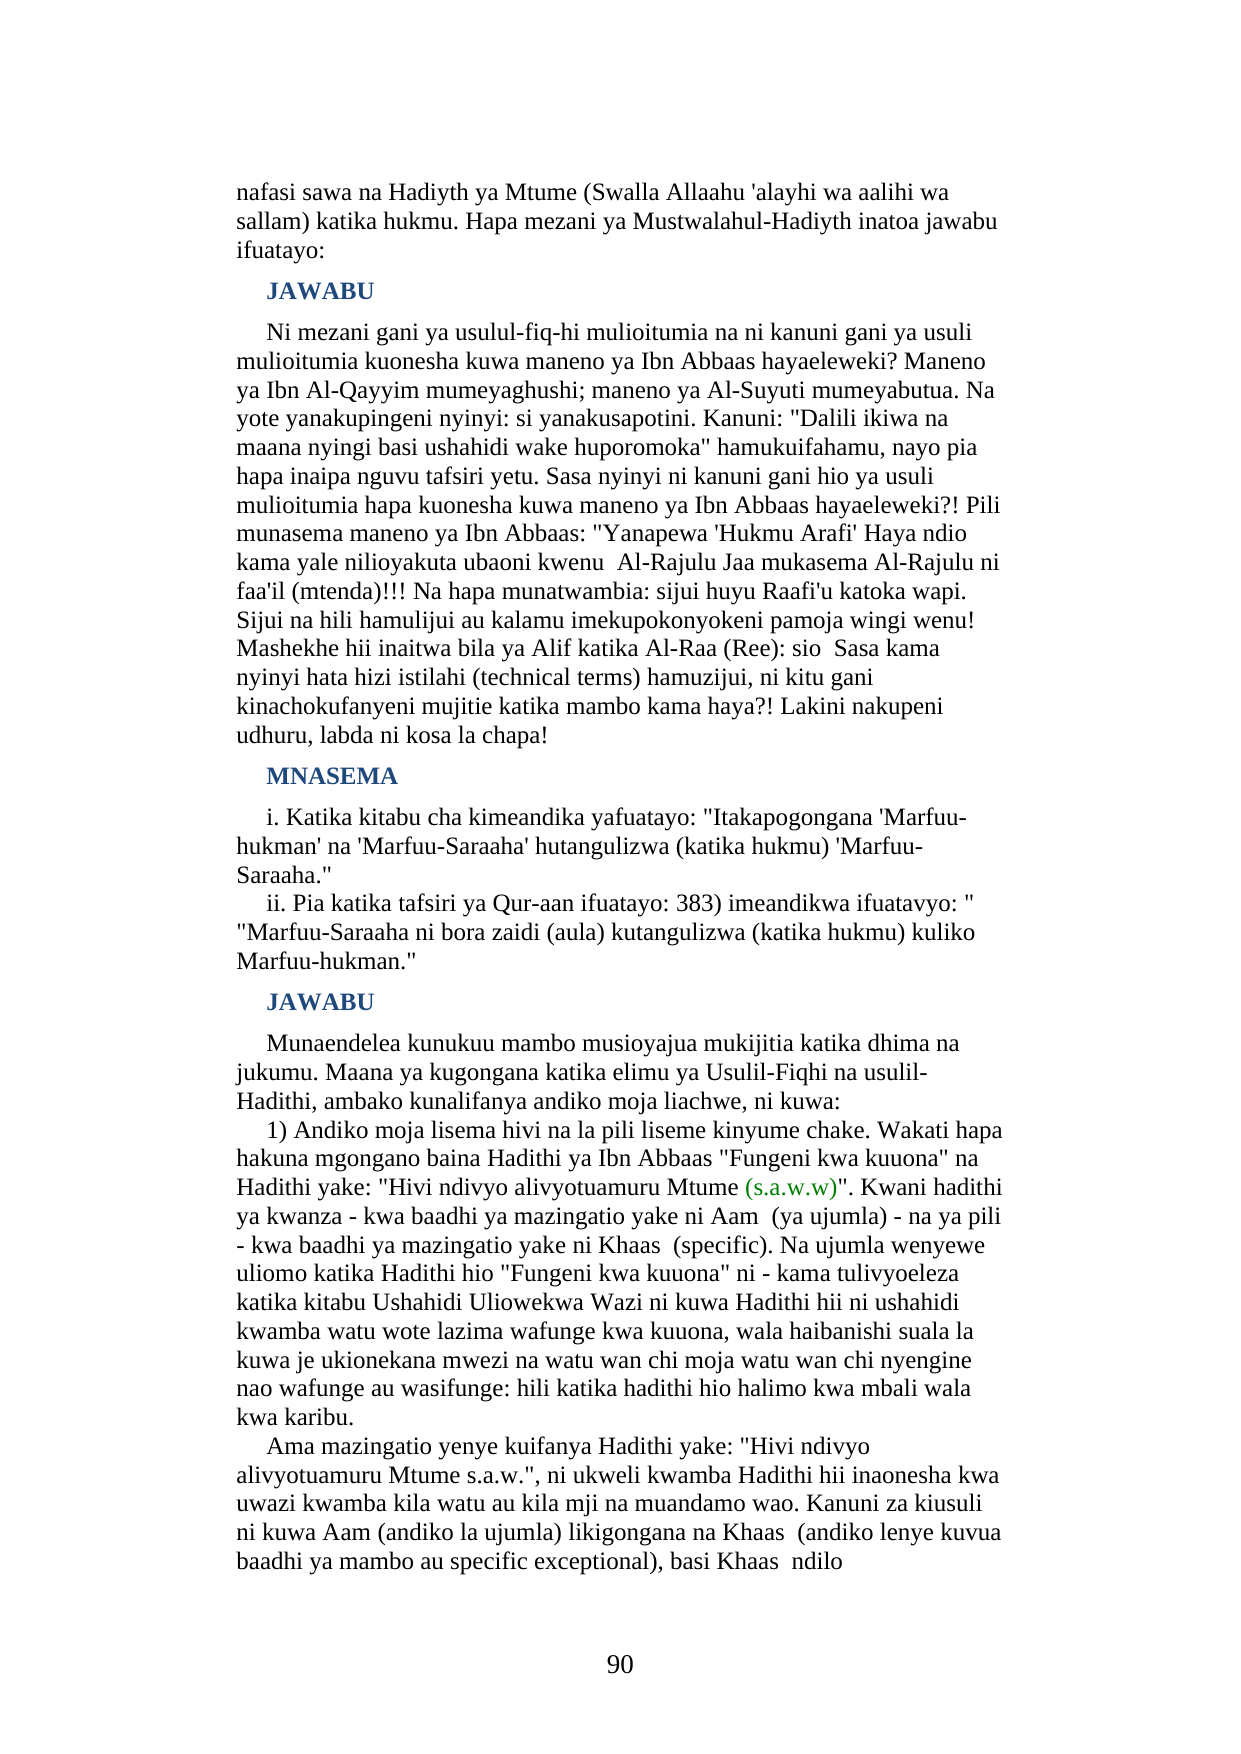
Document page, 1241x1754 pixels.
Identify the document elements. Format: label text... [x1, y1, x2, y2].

text ii. Pia katika tafsiri ya Qur-aan ifuatayo: 383) imeandikwa ifuatavyo: " "Marfuu-Saraaha ni bora zaidi (aula) kutangulizwa (katika hukmu) kuliko Marfuu-hukman." [236, 888, 1004, 975]
text 1) Andiko moja lisema hivi na la pili liseme kinyume chake. Wakati hapa hakuna mgongano baina Hadithi ya Ibn Abbaas "Fungeni kwa kuuona" na Hadithi yake: "Hivi ndivyo alivyotuamuru Mtume (s.a.w.w)". Kwani hadithi ya kwanza - kwa baadhi ya mazingatio yake ni Aam (ya ujumla) - na ya pili - kwa baadhi ya mazingatio yake ni Khaas (specific). Na ujumla wenyewe uliomo katika Hadithi hio "Fungeni kwa kuuona" ni - kama tulivyoeleza katika kitabu Ushahidi Uliowekwa Wazi ni kuwa Hadithi hii ni ushahidi kwamba watu wote lazima wafunge kwa kuuona, wala haibanishi suala la kuwa je ukionekana mwezi na watu wan chi moja watu wan chi nyengine nao wafunge au wasifunge: hili katika hadithi hio halimo kwa mbali wala kwa karibu. [236, 1115, 1004, 1431]
text Ni mezani gani ya usulul-fiq-hi mulioitumia na ni kanuni gani ya usuli mulioitumia kuonesha kuwa maneno ya Ibn Abbaas hayaeleweki? Maneno ya Ibn Al-Qayyim mumeyaghushi; maneno ya Al-Suyuti mumeyabutua. Na yote yanakupingeni nyinyi: si yanakusapotini. Kanuni: "Dalili ikiwa na maana nyingi basi ushahidi wake huporomoka" hamukuifahamu, nayo pia hapa inaipa nguvu tafsiri yetu. Sasa nyinyi ni kanuni gani hio ya usuli mulioitumia hapa kuonesha kuwa maneno ya Ibn Abbaas hayaeleweki?! Pili munasema maneno ya Ibn Abbaas: "Yanapewa 'Hukmu Arafi' Haya ndio kama yale nilioyakuta ubaoni kwenu Al-Rajulu Jaa mukasema Al-Rajulu ni faa'il (mtenda)!!! Na hapa munatwambia: sijui huyu Raafi'u katoka wapi. Sijui na hili hamulijui au kalamu imekupokonyokeni pamoja wingi wenu! Mashekhe hii inaitwa bila ya Alif katika Al-Raa (Ree): sio Sasa kama nyinyi hata hizi istilahi (technical terms) hamuzijui, ni kitu gani kinachokufanyeni mujitie katika mambo kama haya?! Lakini nakupeni udhuru, labda ni kosa la chapa! [236, 317, 1004, 748]
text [236, 1431, 1004, 1575]
text Munaendelea kunukuu mambo musioyajua mukijitia katika dhima na jukumu. Maana ya kugongana katika elimu ya Usulil-Fiqhi na usulil-Hadithi, ambako kunalifanya andiko moja liachwe, ni kuwa: [236, 1028, 1004, 1115]
subtitle JAWABU [236, 276, 1004, 305]
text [236, 177, 1004, 263]
subtitle MNASEMA [236, 761, 1004, 790]
text i. Katika kitabu cha kimeandika yafuatayo: "Itakapogongana 'Marfuu-hukman' na 'Marfuu-Saraaha' hutangulizwa (katika hukmu) 'Marfuu-Saraaha." [236, 802, 1004, 888]
subtitle JAWABU [236, 987, 1004, 1016]
